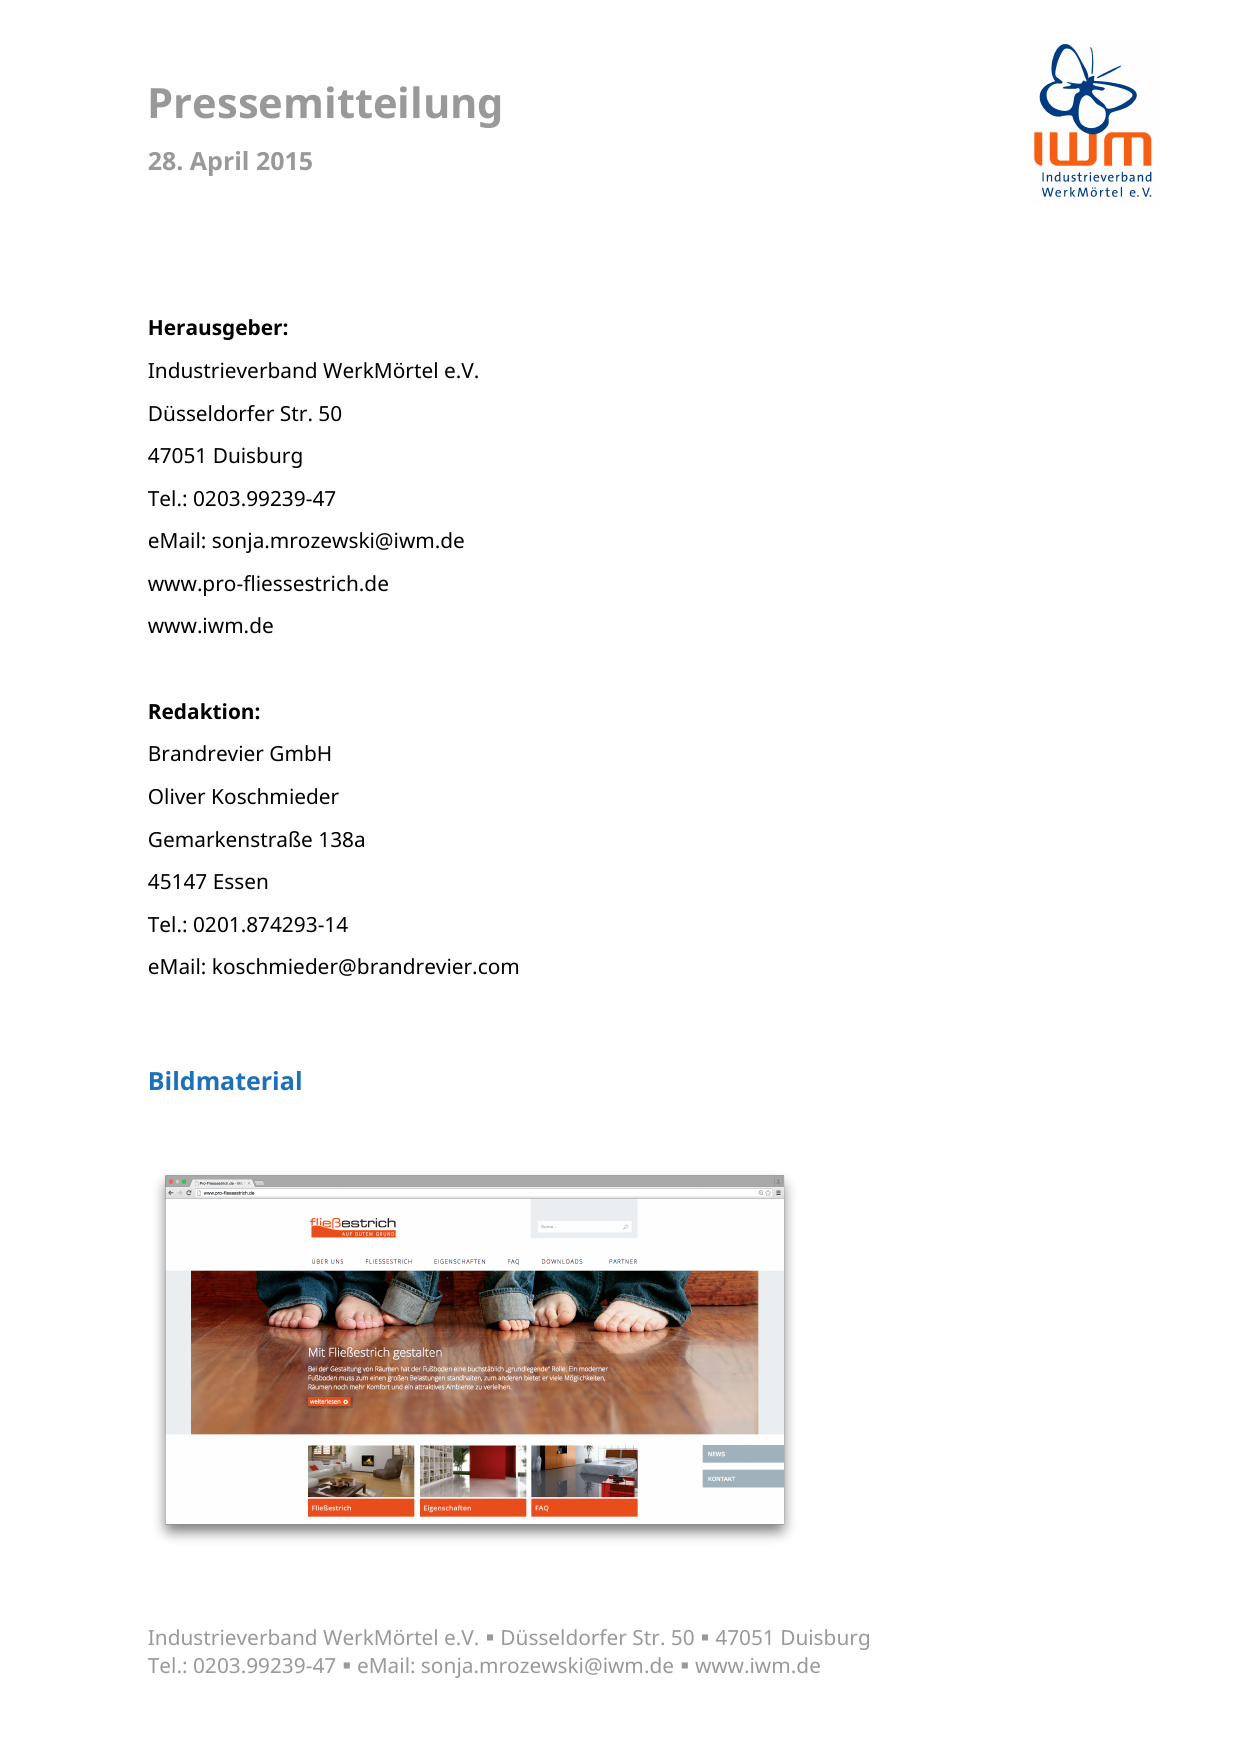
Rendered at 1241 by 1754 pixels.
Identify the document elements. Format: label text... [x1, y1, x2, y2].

text Redaktion: Brandrevier GmbH [148, 697, 1048, 768]
text Bildmaterial [148, 1063, 1048, 1097]
text 45147 Essen [148, 867, 1048, 896]
text Düsseldorfer Str. 50 [148, 399, 1048, 427]
text 47051 Duisburg [148, 441, 1048, 470]
text www.iwm.de [148, 612, 1048, 640]
text eMail: koschmieder@brandrevier.com [148, 952, 1048, 981]
text eMail: sonja.mrozewski@iwm.de [148, 526, 1048, 555]
text Gemarkenstraße 138a [148, 825, 1048, 853]
text Herausgeber: [148, 313, 1048, 342]
text Oliver Koschmieder [148, 782, 1048, 811]
text Industrieverband WerkMörtel e.V. [148, 356, 1048, 384]
text Tel.: 0201.874293-14 [148, 910, 1048, 938]
text www.pro-fliessestrich.de [148, 569, 1048, 597]
picture [147, 1165, 802, 1550]
picture [1028, 37, 1159, 205]
text Tel.: 0203.99239-47 [148, 484, 1048, 512]
